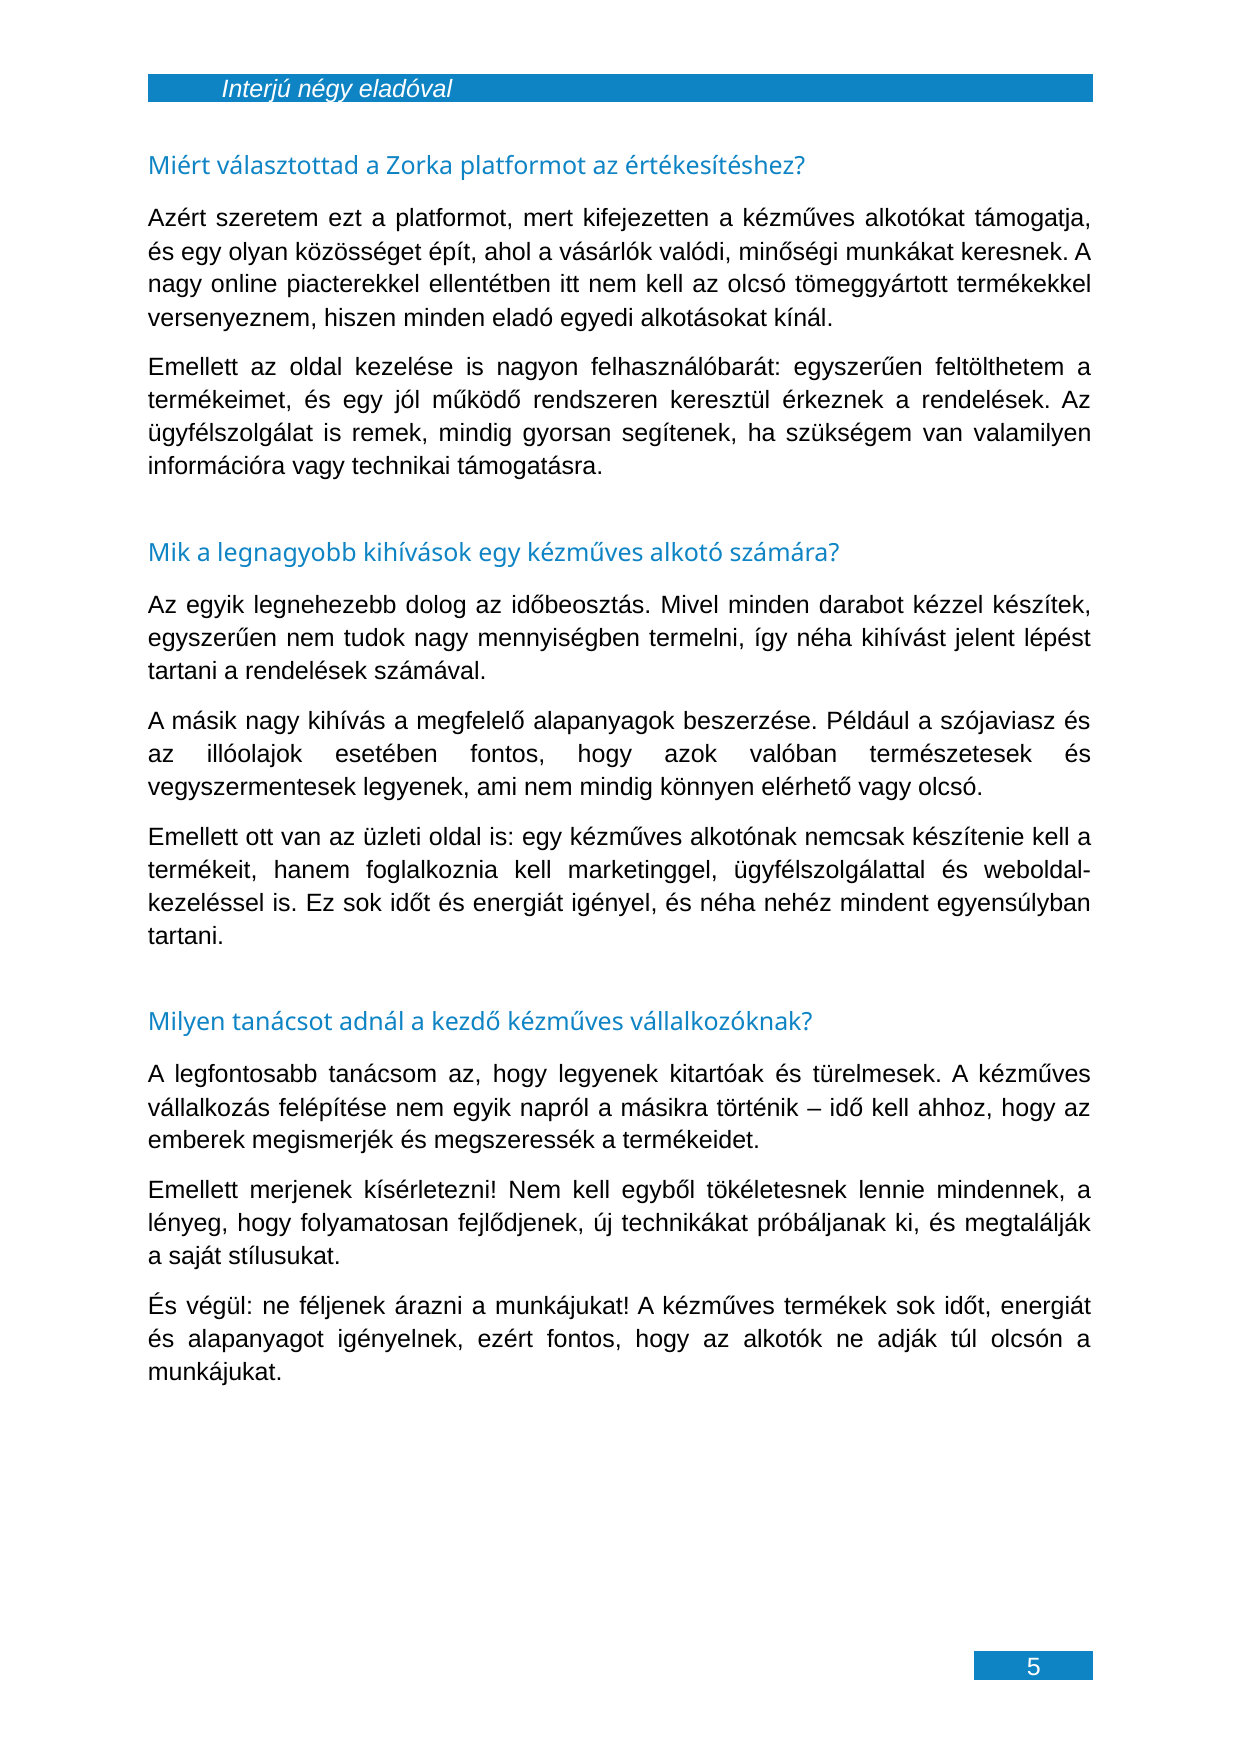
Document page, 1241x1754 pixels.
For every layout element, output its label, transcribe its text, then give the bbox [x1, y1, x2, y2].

text Emellett az oldal kezelése is nagyon felhasználóbarát: egyszerűen feltölthetem a termékeimet, és egy jól működő rendszeren keresztül érkeznek a rendelések. Az ügyfélszolgálat is remek, mindig gyorsan segítenek, ha szükségem van valamilyen információra vagy technikai támogatásra. [148, 352, 1093, 480]
text Azért szeretem ezt a platformot, mert kifejezetten a kézműves alkotókat támogatja, és egy olyan közösséget épít, ahol a vásárlók valódi, minőségi munkákat keresnek. A nagy online piacterekkel ellentétben itt nem kell az olcsó tömeggyártott termékekkel versenyeznem, hiszen minden eladó egyedi alkotásokat kínál. [148, 203, 1093, 331]
text A legfontosabb tanácsom az, hogy legyenek kitartóak és türelmesek. A kézműves vállalkozás felépítése nem egyik napról a másikra történik – idő kell ahhoz, hogy az emberek megismerjék és megszeressék a termékeidet. [148, 1059, 1093, 1154]
text Miért választottad a Zorka platformot az értékesítéshez? [148, 148, 1093, 182]
text Az egyik legnehezebb dolog az időbeosztás. Mivel minden darabot kézzel készítek, egyszerűen nem tudok nagy mennyiségben termelni, így néha kihívást jelent lépést tartani a rendelések számával. [148, 590, 1093, 685]
text Mik a legnagyobb kihívások egy kézműves alkotó számára? [148, 534, 1093, 568]
text Emellett ott van az üzleti oldal is: egy kézműves alkotónak nemcsak készítenie kell a termékeit, hanem foglalkoznia kell marketinggel, ügyfélszolgálattal és weboldal-kezeléssel is. Ez sok időt és energiát igényel, és néha nehéz mindent egyensúlyban tartani. [148, 822, 1093, 949]
text És végül: ne féljenek árazni a munkájukat! A kézműves termékek sok időt, energiát és alapanyagot igényelnek, ezért fontos, hogy az alkotók ne adják túl olcsón a munkájukat. [148, 1291, 1093, 1386]
text A másik nagy kihívás a megfelelő alapanyagok beszerzése. Például a szójaviasz és az illóolajok esetében fontos, hogy azok valóban természetesek és vegyszermentesek legyenek, ami nem mindig könnyen elérhető vagy olcsó. [148, 706, 1093, 801]
text Milyen tanácsot adnál a kezdő kézműves vállalkozóknak? [148, 1004, 1093, 1038]
text Emellett merjenek kísérletezni! Nem kell egyből tökéletesnek lennie mindennek, a lényeg, hogy folyamatosan fejlődjenek, új technikákat próbáljanak ki, és megtalálják a saját stílusukat. [148, 1175, 1093, 1270]
